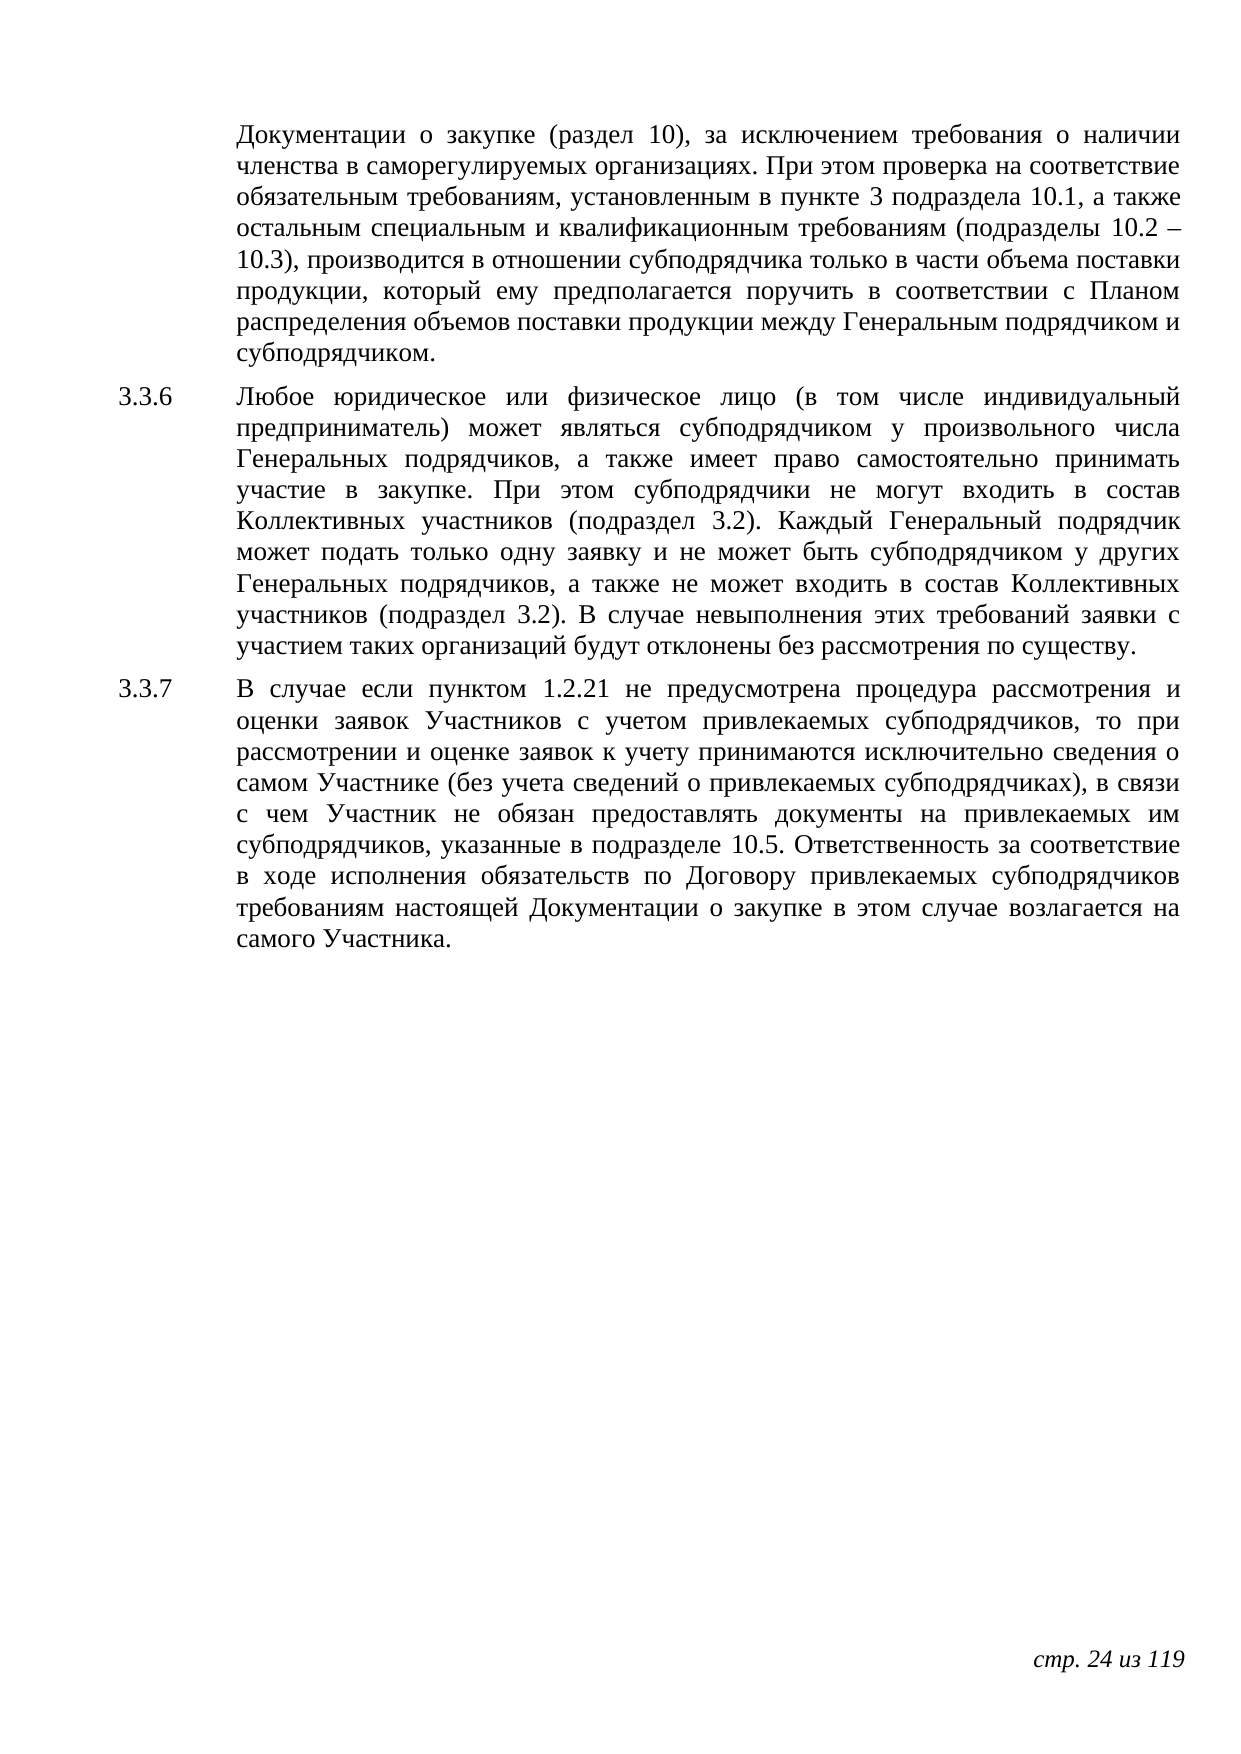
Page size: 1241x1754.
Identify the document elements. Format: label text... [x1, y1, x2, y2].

text В случае если пунктом 1.2.21 не предусмотрена процедура рассмотрения и оценки заявок Участников с учетом привлекаемых субподрядчиков, то при рассмотрении и оценке заявок к учету принимаются исключительно сведения о самом Участнике (без учета сведений о привлекаемых субподрядчиках), в связи с чем Участник не обязан предоставлять документы на привлекаемых им субподрядчиков, указанные в подразделе 10.5. Ответственность за соответствие в ходе исполнения обязательств по Договору привлекаемых субподрядчиков требованиям настоящей Документации о закупке в этом случае возлагается на самого Участника. [118, 673, 1181, 953]
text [118, 118, 1181, 367]
text Любое юридическое или физическое лицо (в том числе индивидуальный предприниматель) может являться субподрядчиком у произвольного числа Генеральных подрядчиков, а также имеет право самостоятельно принимать участие в закупке. При этом субподрядчики не могут входить в состав Коллективных участников (подраздел 3.2). Каждый Генеральный подрядчик может подать только одну заявку и не может быть субподрядчиком у других Генеральных подрядчиков, а также не может входить в состав Коллективных участников (подраздел 3.2). В случае невыполнения этих требований заявки с участием таких организаций будут отклонены без рассмотрения по существу. [118, 380, 1181, 660]
